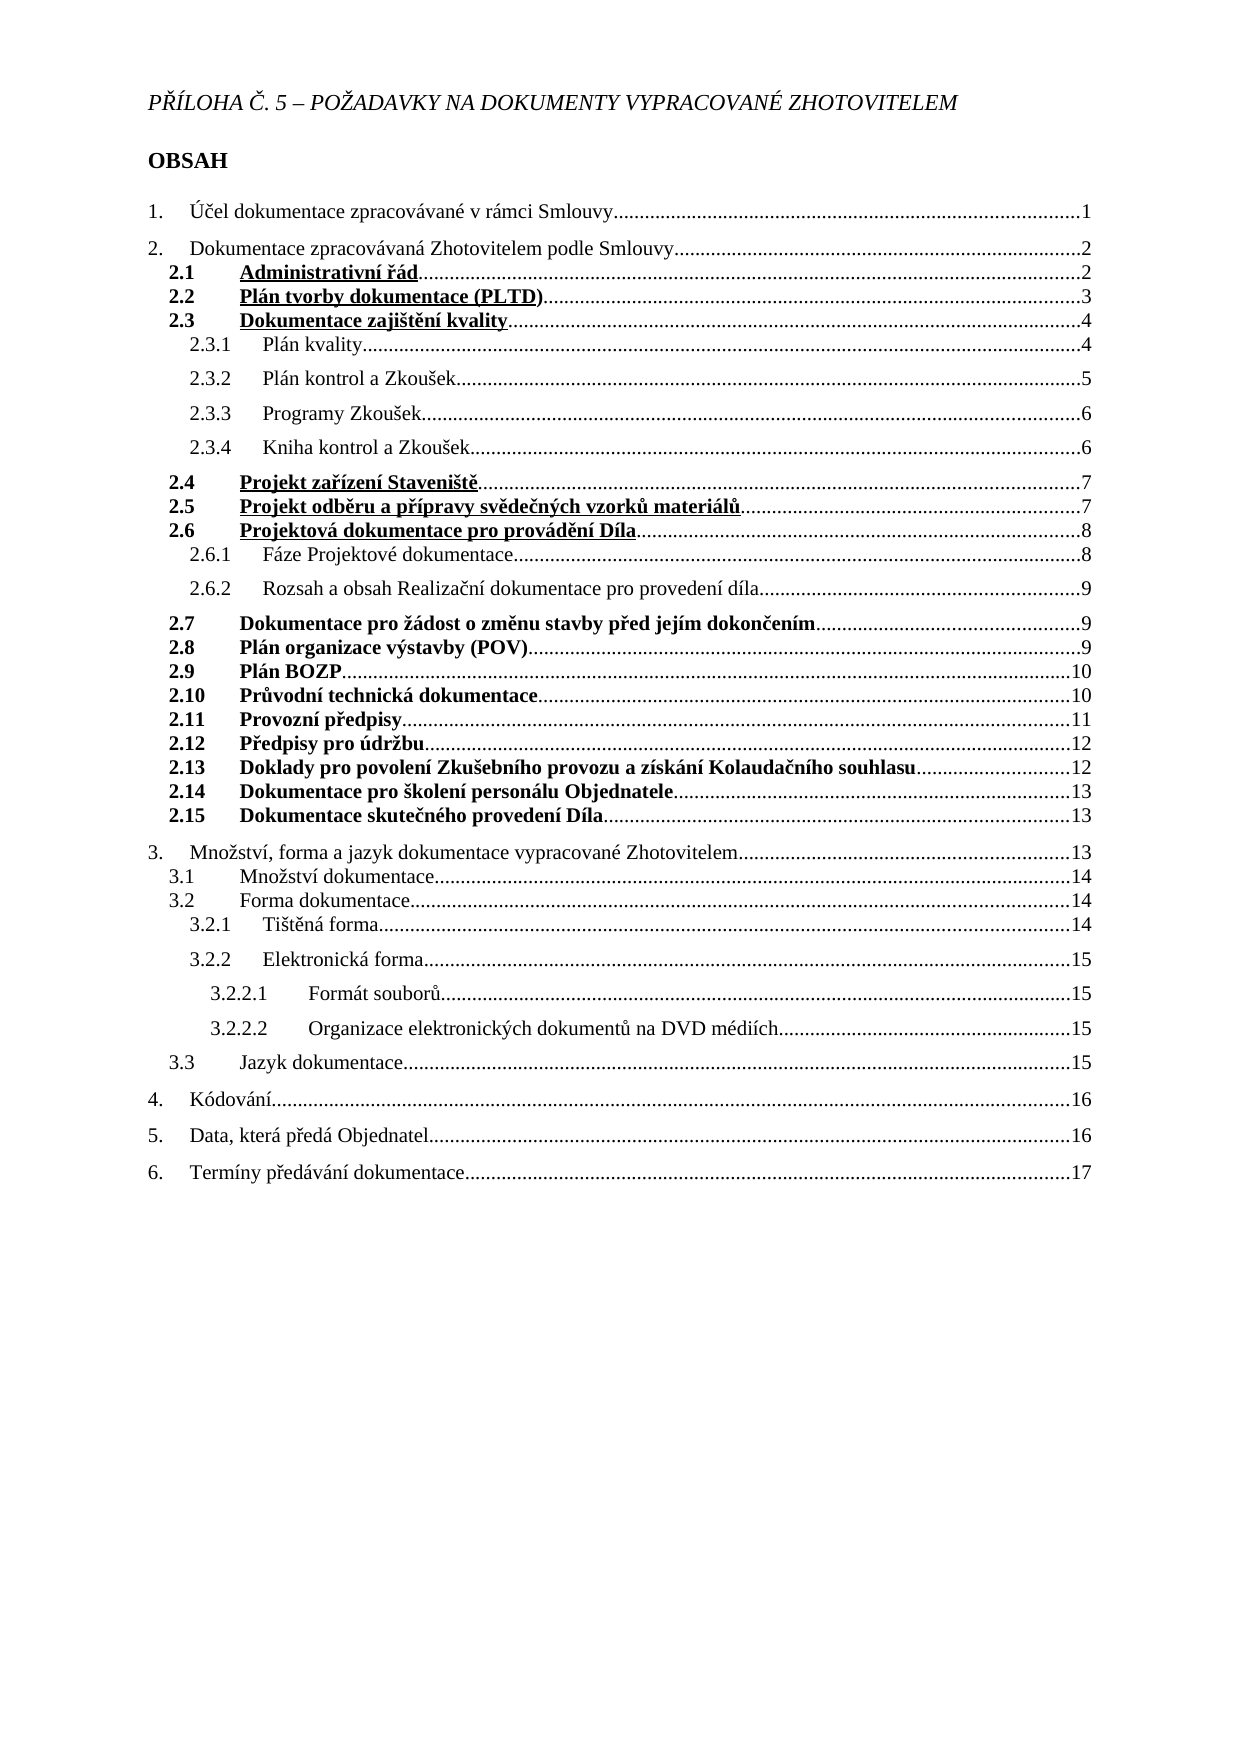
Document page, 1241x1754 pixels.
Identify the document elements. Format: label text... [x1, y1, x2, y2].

text 2. Dokumentace zpracovávaná Zhotovitelem podle Smlouvy 2 [148, 236, 1093, 259]
text 3.3 Jazyk dokumentace 15 [168, 1050, 1093, 1074]
text 3.1 Množství dokumentace 14 [168, 864, 1093, 888]
text 2.6.1 Fáze Projektové dokumentace 8 [189, 542, 1093, 566]
text 2.8 Plán organizace výstavby (POV) 9 [168, 635, 1093, 659]
text 2.3 Dokumentace zajištění kvality 4 [168, 308, 1093, 332]
text 3.2.1 Tištěná forma 14 [189, 912, 1093, 936]
text 2.3.2 Plán kontrol a Zkoušek 5 [189, 366, 1093, 390]
text 6. Termíny předávání dokumentace 17 [148, 1160, 1093, 1184]
text 3.2 Forma dokumentace 14 [168, 888, 1093, 912]
text 2.6 Projektová dokumentace pro provádění Díla 8 [168, 518, 1093, 542]
text 2.7 Dokumentace pro žádost o změnu stavby před jejím dokončením 9 [168, 611, 1093, 635]
text 3.2.2.2 Organizace elektronických dokumentů na DVD médiích 15 [210, 1016, 1093, 1039]
text 2.3.4 Kniha kontrol a Zkoušek 6 [189, 435, 1093, 459]
text 2.6.2 Rozsah a obsah Realizační dokumentace pro provedení díla 9 [189, 576, 1093, 600]
text 4. Kódování 16 [148, 1087, 1093, 1111]
text 5. Data, která předá Objednatel 16 [148, 1123, 1093, 1147]
text OBSAH [148, 148, 1093, 174]
text 2.13 Doklady pro povolení Zkušebního provozu a získání Kolaudačního souhlasu 12 [168, 755, 1093, 779]
text 3.2.2.1 Formát souborů 15 [210, 981, 1093, 1005]
text 2.12 Předpisy pro údržbu 12 [168, 731, 1093, 755]
text 2.2 Plán tvorby dokumentace (PLTD) 3 [168, 284, 1093, 308]
text 2.1 Administrativní řád 2 [168, 259, 1093, 284]
text 2.3.3 Programy Zkoušek 6 [189, 401, 1093, 425]
text 2.15 Dokumentace skutečného provedení Díla 13 [168, 803, 1093, 827]
text 2.11 Provozní předpisy 11 [168, 707, 1093, 731]
text 3. Množství, forma a jazyk dokumentace vypracované Zhotovitelem 13 [148, 840, 1093, 864]
text 2.9 Plán BOZP 10 [168, 659, 1093, 683]
text 2.3.1 Plán kvality 4 [189, 332, 1093, 356]
text 3.2.2 Elektronická forma 15 [189, 947, 1093, 971]
text 2.10 Průvodní technická dokumentace 10 [168, 683, 1093, 707]
text 1. Účel dokumentace zpracovávané v rámci Smlouvy 1 [148, 199, 1093, 223]
text 2.5 Projekt odběru a přípravy svědečných vzorků materiálů 7 [168, 494, 1093, 518]
text 2.14 Dokumentace pro školení personálu Objednatele 13 [168, 779, 1093, 803]
text 2.4 Projekt zařízení Staveniště 7 [168, 470, 1093, 494]
